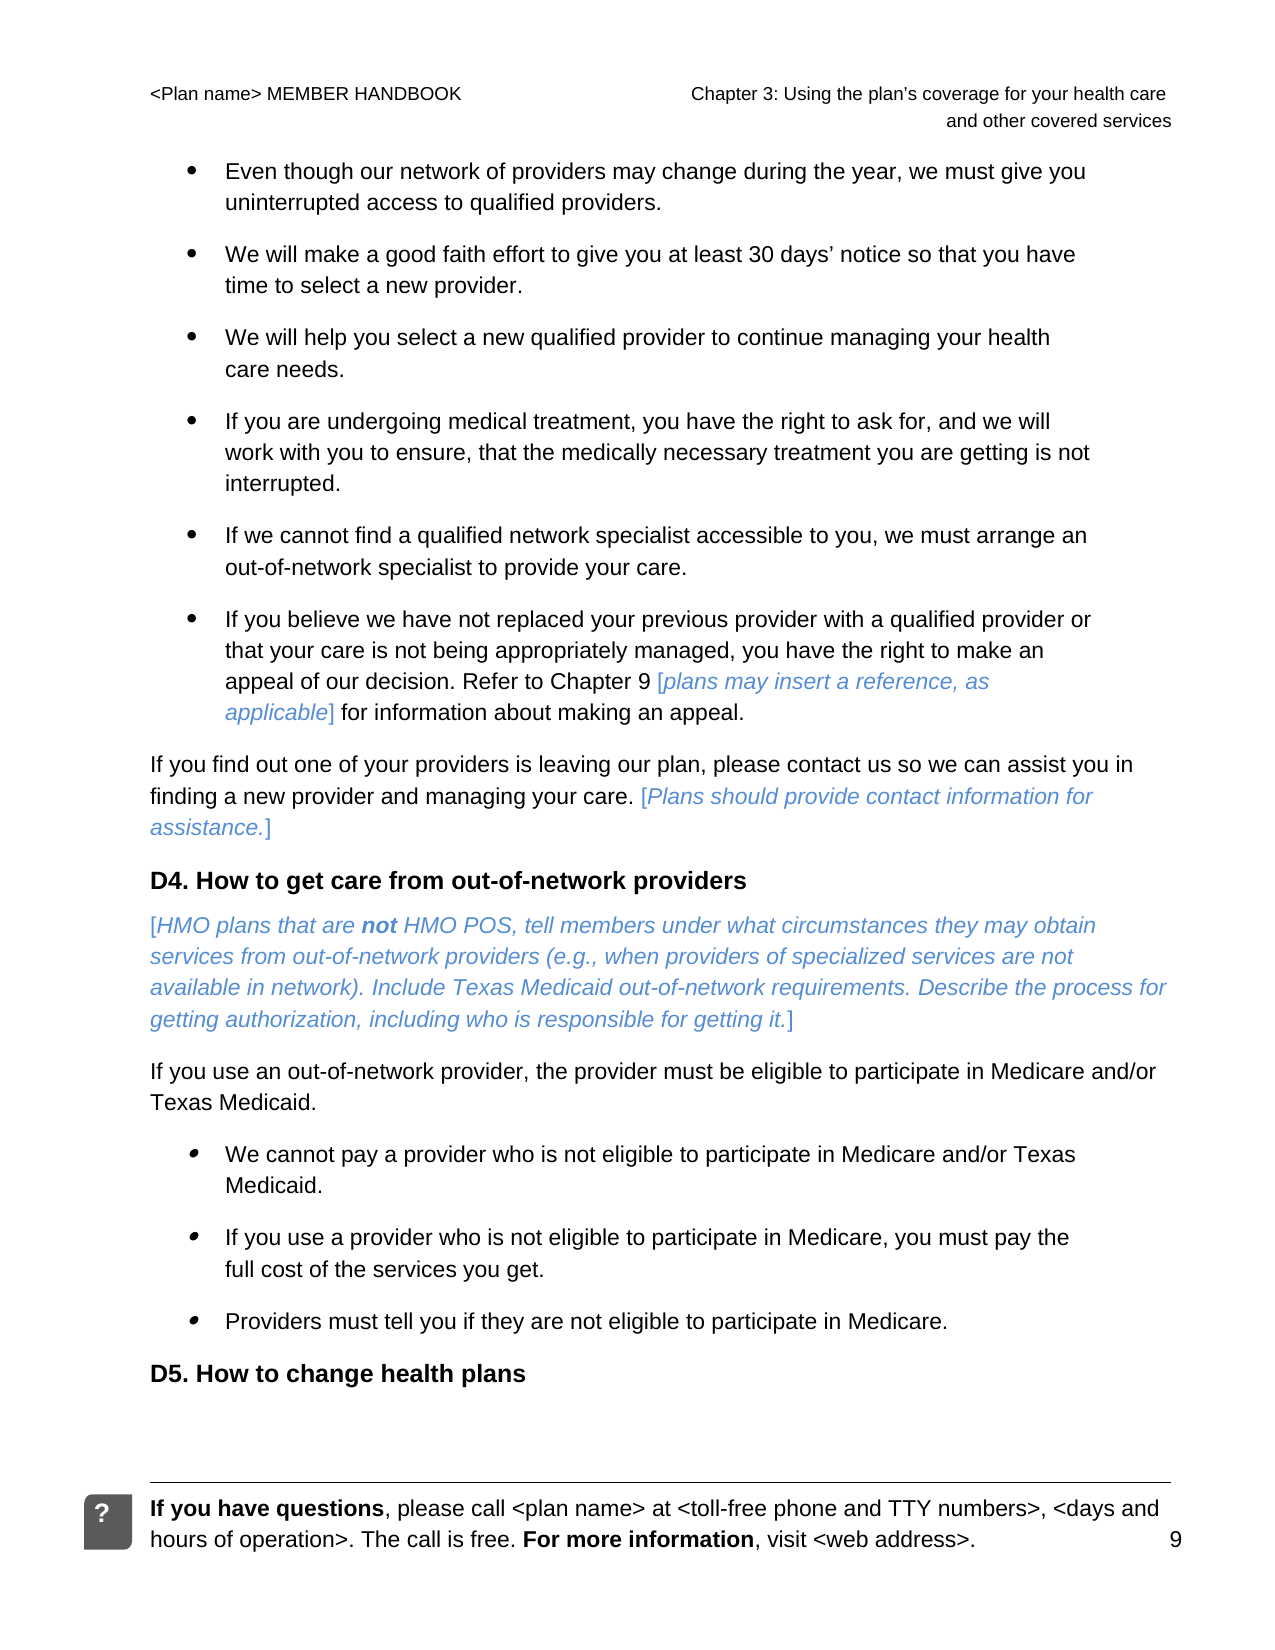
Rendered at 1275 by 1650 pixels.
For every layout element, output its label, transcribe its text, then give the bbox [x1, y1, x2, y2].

list If we cannot find a qualified network specialist accessible to you, we must arrange an out-of-network specialist to provide your care. [187, 519, 1096, 581]
list If you believe we have not replaced your previous provider with a qualified provider or that your care is not being appropriately managed, you have the right to make an appeal of our decision. Refer to Chapter 9 [plans may insert a reference, as applicable] for information about making an appeal. [187, 602, 1096, 727]
text [HMO plans that are not HMO POS, tell members under what circumstances they may obtain services from out-of-network providers (e.g., when providers of specialized services are not available in network). Include Texas Medicaid out-of-network requirements. Describe the process for getting authorization, including who is responsible for getting it.] [150, 908, 1171, 1033]
list If you are undergoing medical treatment, you have the right to ask for, and we will work with you to ensure, that the medically necessary treatment you are getting is not interrupted. [187, 404, 1096, 498]
subtitle D4. How to get care from out-of-network providers [150, 862, 1096, 896]
list We will help you select a new qualified provider to continue managing your health care needs. [187, 321, 1096, 383]
list Providers must tell you if they are not eligible to participate in Medicare. [187, 1304, 1096, 1335]
subtitle D5. How to change health plans [150, 1356, 1096, 1389]
list We will make a good faith effort to give you at least 30 days’ notice so that you have time to select a new provider. [187, 237, 1096, 300]
list If you use an out-of-network provider, the provider must be eligible to participate in Medicare and/or Texas Medicaid. [150, 1054, 1171, 1117]
text If you find out one of your providers is leaving our plan, please contact us so we can assist you in finding a new provider and managing your care. [Plans should provide contact information for assistance.] [150, 748, 1171, 842]
list Even though our network of providers may change during the year, we must give you uninterrupted access to qualified providers. [187, 154, 1096, 217]
list We cannot pay a provider who is not eligible to participate in Medicare and/or Texas Medicaid. [187, 1137, 1096, 1200]
list If you use a provider who is not eligible to participate in Medicare, you must pay the full cost of the services you get. [187, 1221, 1096, 1283]
